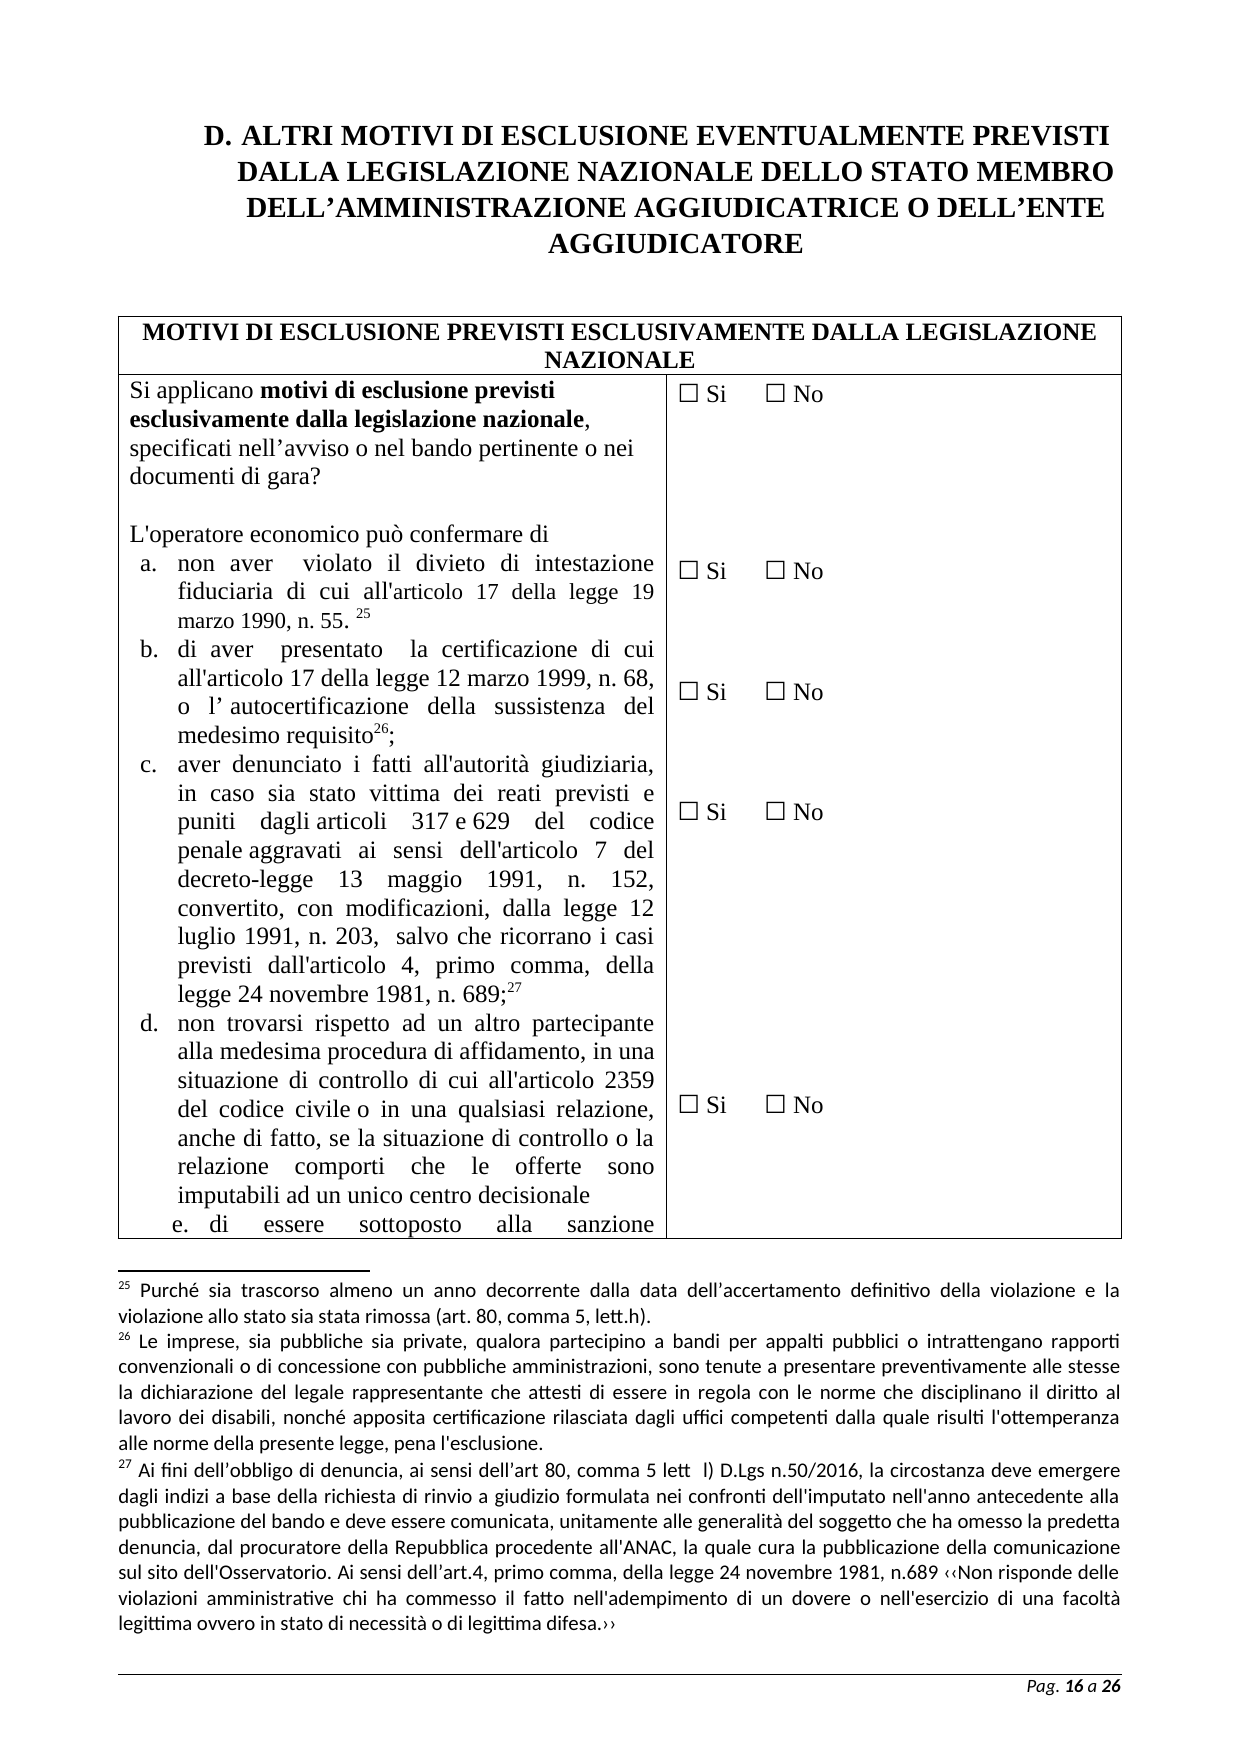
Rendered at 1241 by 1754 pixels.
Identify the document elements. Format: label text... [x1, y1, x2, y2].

list ALTRI MOTIVI DI ESCLUSIONE EVENTUALMENTE PREVISTI DALLA LEGISLAZIONE NAZIONALE DELLO STATO MEMBRO DELL’AMMINISTRAZIONE AGGIUDICATRICE O DELL’ENTE AGGIUDICATORE [192, 118, 1122, 260]
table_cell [667, 375, 1121, 1238]
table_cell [119, 375, 666, 1238]
table_header MOTIVI DI ESCLUSIONE PREVISTI ESCLUSIVAMENTE DALLA LEGISLAZIONE NAZIONALE [119, 317, 1121, 374]
